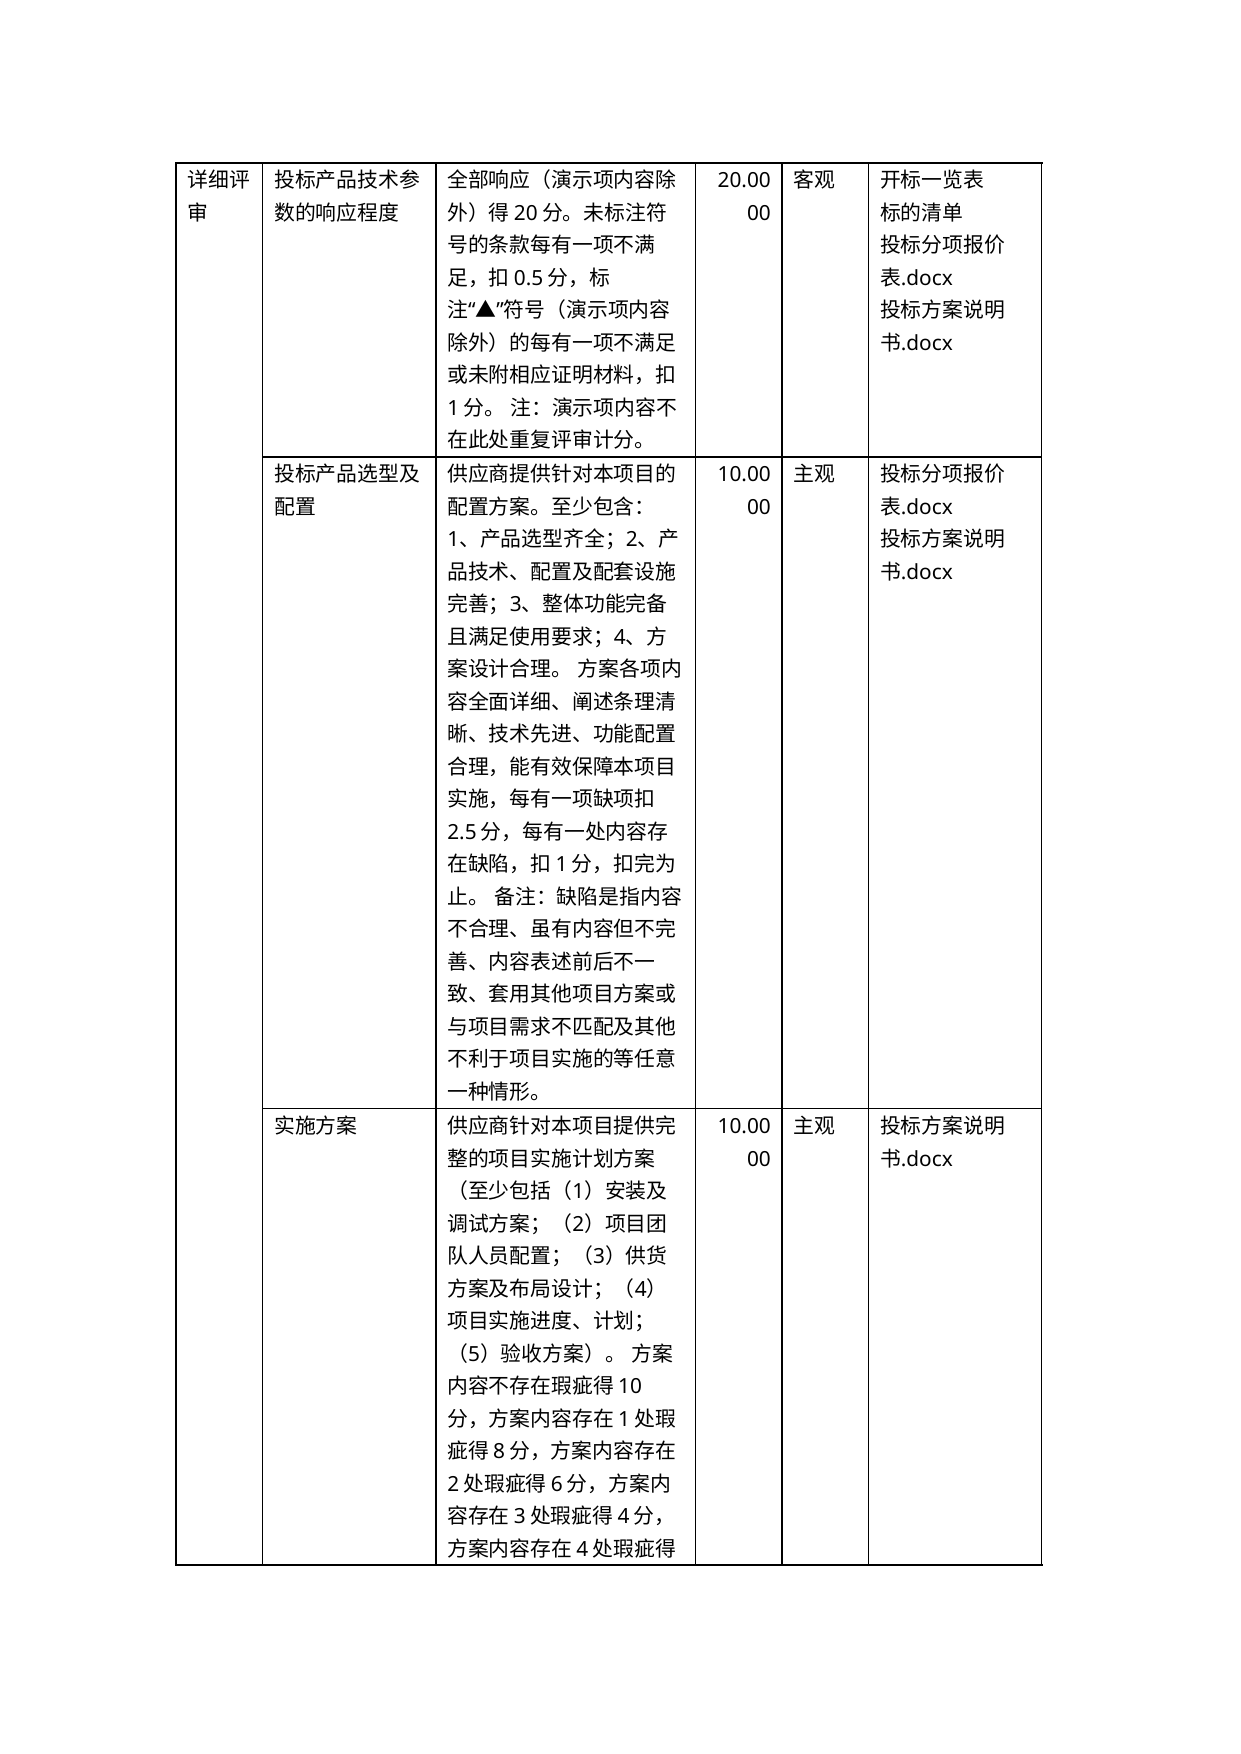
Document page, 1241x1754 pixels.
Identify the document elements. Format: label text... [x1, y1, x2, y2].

table_cell 20.0000 [696, 164, 781, 456]
table_cell 供应商提供针对本项目的配置方案。至少包含：1、产品选型齐全；2、产品技术、配置及配套设施完善；3、整体功能完备且满足使用要求；4、方案设计合理。 方案各项内容全面详细、阐述条理清晰、技术先进、功能配置合理，能有效保障本项目实施，每有一项缺项扣2.5分，每有一处内容存在缺陷，扣1分，扣完为止。 备注：缺陷是指内容不合理、虽有内容但不完善、内容表述前后不一致、套用其他项目方案或与项目需求不匹配及其他不利于项目实施的等任意一种情形。 [437, 458, 695, 1108]
table_cell 全部响应（演示项内容除外）得20分。未标注符号的条款每有一项不满足，扣0.5分，标注“▲”符号（演示项内容除外）的每有一项不满足或未附相应证明材料，扣1分。 注：演示项内容不在此处重复评审计分。 [437, 164, 695, 456]
table_cell 投标产品选型及配置 [263, 458, 435, 1108]
table_cell 实施方案 [263, 1109, 435, 1564]
table_cell 投标方案说明书.docx [869, 1109, 1041, 1564]
table_cell 主观 [783, 1109, 868, 1564]
table_cell 开标一览表 标的清单 投标分项报价表.docx 投标方案说明书.docx [869, 164, 1041, 456]
table_cell 10.0000 [696, 1109, 781, 1564]
table_cell 投标产品技术参数的响应程度 [263, 164, 435, 456]
table_cell 客观 [783, 164, 868, 456]
table_cell 主观 [783, 458, 868, 1108]
table_cell 投标分项报价表.docx 投标方案说明书.docx [869, 458, 1041, 1108]
table_cell 详细评审 [177, 164, 262, 1564]
table_cell 10.0000 [696, 458, 781, 1108]
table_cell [437, 1109, 695, 1564]
